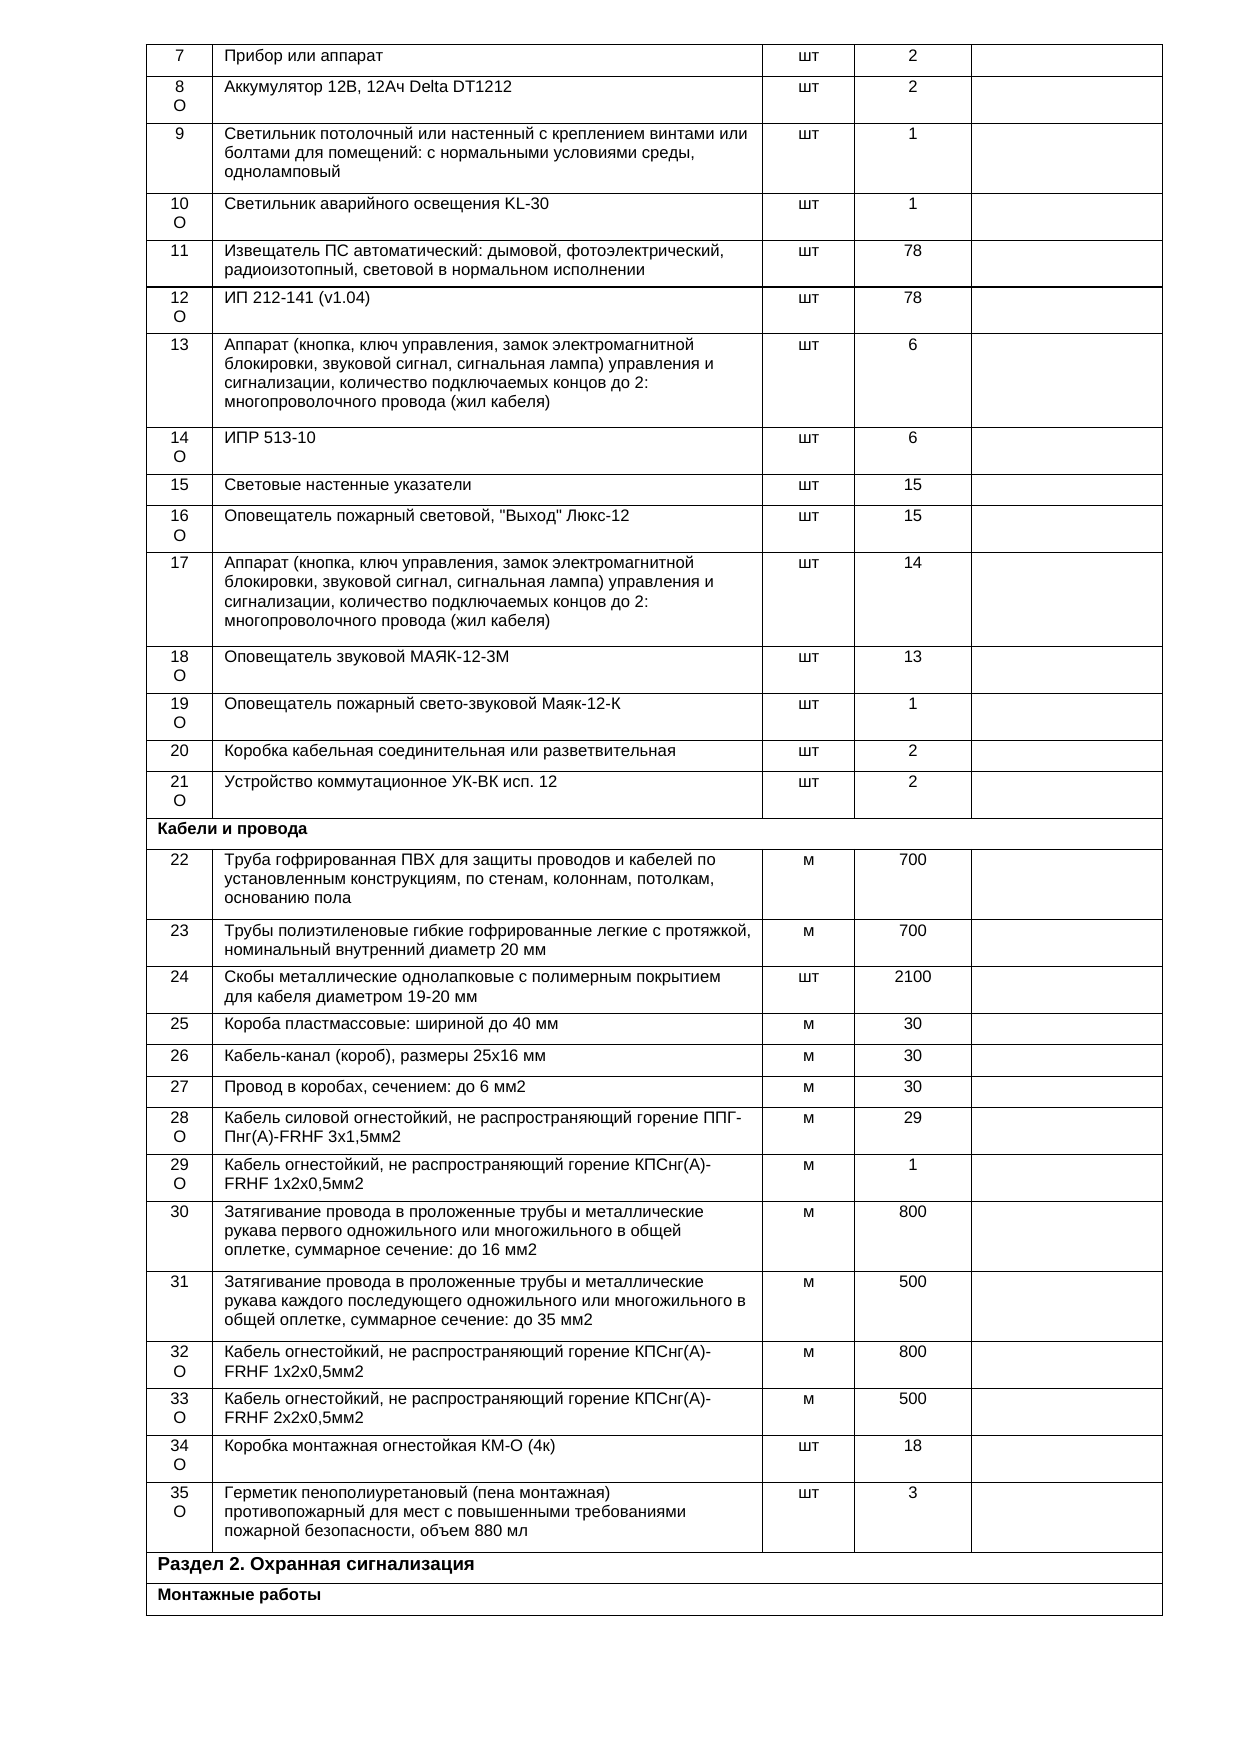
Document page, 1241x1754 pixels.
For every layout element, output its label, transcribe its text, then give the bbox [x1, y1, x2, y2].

table_cell Оповещатель пожарный световой, "Выход" Люкс-12 [213, 506, 762, 552]
table_cell [972, 77, 1162, 122]
table_cell [972, 553, 1162, 646]
table_cell 6 [855, 334, 971, 427]
table_cell Оповещатель звуковой МАЯК-12-3М [213, 647, 762, 693]
table_cell 18 О [147, 647, 212, 693]
table_cell Светильник потолочный или настенный с креплением винтами или болтами для помещений: с нормальными условиями среды, одноламповый [213, 124, 762, 193]
table_cell 33 О [147, 1389, 212, 1435]
table_cell [972, 1272, 1162, 1341]
table_cell 1 [855, 694, 971, 739]
table_cell Трубы полиэтиленовые гибкие гофрированные легкие с протяжкой, номинальный внутренний диаметр 20 мм [213, 920, 762, 966]
table_cell м [763, 1155, 854, 1201]
table_cell 11 [147, 241, 212, 286]
table_cell м [763, 1077, 854, 1107]
table_cell 700 [855, 850, 971, 919]
table_cell [972, 334, 1162, 427]
table_cell 30 [855, 1077, 971, 1107]
table_cell шт [763, 241, 854, 286]
table_cell 6 [855, 428, 971, 474]
table_cell м [763, 1272, 854, 1341]
table_cell 9 [147, 124, 212, 193]
table_cell 27 [147, 1077, 212, 1107]
table_cell 13 [147, 334, 212, 427]
table_cell [972, 45, 1162, 76]
table_cell Прибор или аппарат [213, 45, 762, 76]
table_cell 17 [147, 553, 212, 646]
table_cell шт [763, 194, 854, 239]
table_cell Извещатель ПС автоматический: дымовой, фотоэлектрический, радиоизотопный, световой в нормальном исполнении [213, 241, 762, 286]
table_cell 1 [855, 194, 971, 239]
table_cell Скобы металлические однолапковые с полимерным покрытием для кабеля диаметром 19-20 мм [213, 967, 762, 1013]
table_cell шт [763, 741, 854, 771]
table_cell м [763, 920, 854, 966]
table_cell м [763, 1014, 854, 1044]
table_cell шт [763, 334, 854, 427]
table_cell 1 [855, 1155, 971, 1201]
table_cell шт [763, 77, 854, 122]
table_cell Кабель огнестойкий, не распространяющий горение КПСнг(А)-FRHF 1х2х0,5мм2 [213, 1342, 762, 1388]
table_cell [972, 694, 1162, 739]
table_cell [972, 1014, 1162, 1044]
table_cell шт [763, 124, 854, 193]
table_cell Аппарат (кнопка, ключ управления, замок электромагнитной блокировки, звуковой сигнал, сигнальная лампа) управления и сигнализации, количество подключаемых концов до 2: многопроволочного провода (жил кабеля) [213, 334, 762, 427]
table_cell 14 [855, 553, 971, 646]
table_cell [972, 850, 1162, 919]
table_cell [972, 647, 1162, 693]
table_cell Раздел 2. Охранная сигнализация [147, 1553, 1162, 1583]
table_cell 29 О [147, 1155, 212, 1201]
table_cell м [763, 1045, 854, 1076]
table_cell 15 [147, 475, 212, 505]
table_cell 31 [147, 1272, 212, 1341]
table_cell ИПР 513-10 [213, 428, 762, 474]
table_cell [972, 1389, 1162, 1435]
table_cell Труба гофрированная ПВХ для защиты проводов и кабелей по установленным конструкциям, по стенам, колоннам, потолкам, основанию пола [213, 850, 762, 919]
table_cell 19 О [147, 694, 212, 739]
table_cell 78 [855, 241, 971, 286]
table_cell шт [763, 506, 854, 552]
table_cell Коробка монтажная огнестойкая КМ-О (4к) [213, 1436, 762, 1482]
table_cell [972, 1108, 1162, 1154]
table_cell 30 [147, 1202, 212, 1271]
table_cell Аппарат (кнопка, ключ управления, замок электромагнитной блокировки, звуковой сигнал, сигнальная лампа) управления и сигнализации, количество подключаемых концов до 2: многопроволочного провода (жил кабеля) [213, 553, 762, 646]
table_cell 26 [147, 1045, 212, 1076]
table_cell шт [763, 967, 854, 1013]
table_cell Кабель-канал (короб), размеры 25х16 мм [213, 1045, 762, 1076]
table_cell Кабель огнестойкий, не распространяющий горение КПСнг(А)-FRHF 1х2х0,5мм2 [213, 1155, 762, 1201]
table_cell [972, 475, 1162, 505]
table_cell 15 [855, 475, 971, 505]
table_cell 2 [855, 772, 971, 818]
table_cell [972, 1202, 1162, 1271]
table_cell Кабель силовой огнестойкий, не распространяющий горение ППГ-Пнг(А)-FRHF 3х1,5мм2 [213, 1108, 762, 1154]
table_cell Аккумулятор 12В, 12Ач Delta DT1212 [213, 77, 762, 122]
table_cell 1 [855, 124, 971, 193]
table_cell Оповещатель пожарный свето-звуковой Маяк-12-К [213, 694, 762, 739]
table_cell Герметик пенополиуретановый (пена монтажная) противопожарный для мест с повышенными требованиями пожарной безопасности, объем 880 мл [213, 1483, 762, 1552]
table_cell шт [763, 428, 854, 474]
table_cell 2 [855, 77, 971, 122]
table_cell Короба пластмассовые: шириной до 40 мм [213, 1014, 762, 1044]
table_cell [972, 241, 1162, 286]
table_cell 34 О [147, 1436, 212, 1482]
table_cell 22 [147, 850, 212, 919]
table_cell Затягивание провода в проложенные трубы и металлические рукава первого одножильного или многожильного в общей оплетке, суммарное сечение: до 16 мм2 [213, 1202, 762, 1271]
table_cell 24 [147, 967, 212, 1013]
table_cell 10 О [147, 194, 212, 239]
table_cell [972, 428, 1162, 474]
table_cell ИП 212-141 (v1.04) [213, 288, 762, 333]
table_cell [972, 1483, 1162, 1552]
table_cell Коробка кабельная соединительная или разветвительная [213, 741, 762, 771]
table_cell [972, 741, 1162, 771]
table_cell [972, 194, 1162, 239]
table_cell [972, 1077, 1162, 1107]
table_cell 14 О [147, 428, 212, 474]
table_cell [972, 967, 1162, 1013]
table_cell 30 [855, 1014, 971, 1044]
table_cell шт [763, 1436, 854, 1482]
table_cell 7 [147, 45, 212, 76]
table_cell 78 [855, 288, 971, 333]
table_cell Затягивание провода в проложенные трубы и металлические рукава каждого последующего одножильного или многожильного в общей оплетке, суммарное сечение: до 35 мм2 [213, 1272, 762, 1341]
table_cell 8 О [147, 77, 212, 122]
table_cell 500 [855, 1389, 971, 1435]
table_cell 13 [855, 647, 971, 693]
table_cell м [763, 1108, 854, 1154]
table_cell шт [763, 694, 854, 739]
table_cell [972, 920, 1162, 966]
table_cell Провод в коробах, сечением: до 6 мм2 [213, 1077, 762, 1107]
table_cell 35 О [147, 1483, 212, 1552]
table_cell 23 [147, 920, 212, 966]
table_cell 500 [855, 1272, 971, 1341]
table_cell [972, 124, 1162, 193]
table_cell 700 [855, 920, 971, 966]
table_cell шт [763, 475, 854, 505]
table_cell м [763, 850, 854, 919]
table_cell 800 [855, 1342, 971, 1388]
table_cell 3 [855, 1483, 971, 1552]
table_cell Кабель огнестойкий, не распространяющий горение КПСнг(А)-FRHF 2х2х0,5мм2 [213, 1389, 762, 1435]
table_cell [972, 1436, 1162, 1482]
table_cell 20 [147, 741, 212, 771]
table_cell 28 О [147, 1108, 212, 1154]
table_cell 18 [855, 1436, 971, 1482]
table_cell Кабели и провода [147, 819, 1162, 849]
table_cell м [763, 1389, 854, 1435]
table_cell 2 [855, 741, 971, 771]
table_cell [972, 506, 1162, 552]
table_cell 800 [855, 1202, 971, 1271]
table_cell 32 О [147, 1342, 212, 1388]
table_cell 25 [147, 1014, 212, 1044]
table_cell 29 [855, 1108, 971, 1154]
table_cell Устройство коммутационное УК-ВК исп. 12 [213, 772, 762, 818]
table_cell 30 [855, 1045, 971, 1076]
table_cell 21 О [147, 772, 212, 818]
table_cell 2100 [855, 967, 971, 1013]
table_cell [972, 1045, 1162, 1076]
table_cell шт [763, 288, 854, 333]
table_cell [972, 1342, 1162, 1388]
table_cell м [763, 1342, 854, 1388]
table_cell шт [763, 772, 854, 818]
table_cell 2 [855, 45, 971, 76]
table_cell 15 [855, 506, 971, 552]
table_cell шт [763, 647, 854, 693]
table_cell [972, 288, 1162, 333]
table_cell шт [763, 1483, 854, 1552]
table_cell Монтажные работы [147, 1584, 1162, 1614]
table_cell шт [763, 45, 854, 76]
table_cell шт [763, 553, 854, 646]
table_cell Световые настенные указатели [213, 475, 762, 505]
table_cell [972, 1155, 1162, 1201]
table_cell м [763, 1202, 854, 1271]
table_cell Светильник аварийного освещения KL-30 [213, 194, 762, 239]
table_cell 12 О [147, 288, 212, 333]
table_cell [972, 772, 1162, 818]
table_cell 16 О [147, 506, 212, 552]
